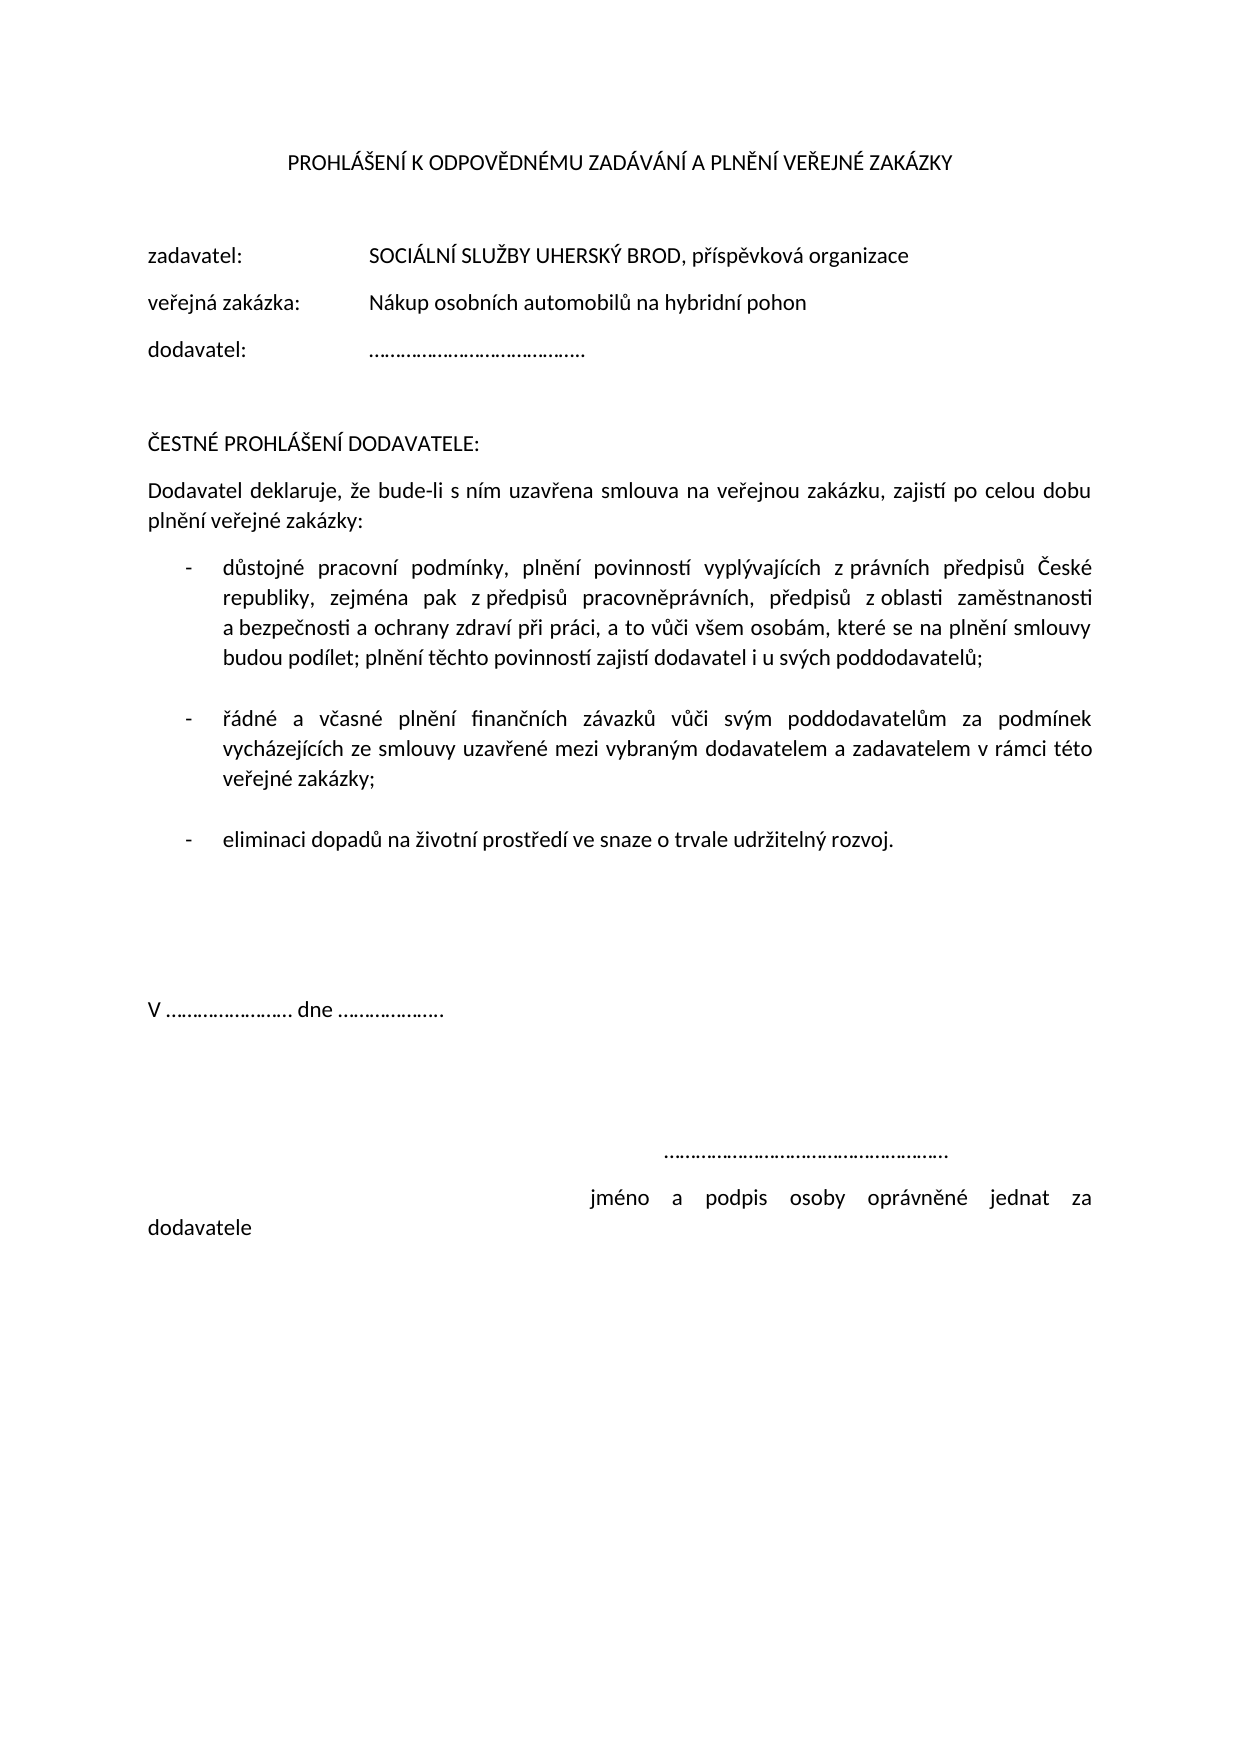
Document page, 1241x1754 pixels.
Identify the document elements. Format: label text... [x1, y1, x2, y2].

text V …………………… dne ……………….. [148, 996, 1093, 1023]
text jméno a podpis osoby oprávněné jednat za dodavatele [148, 1183, 1093, 1241]
text zadavatel: SOCIÁLNÍ SLUŽBY UHERSKÝ BROD, příspěvková organizace [148, 241, 1093, 269]
text PROHLÁŠENÍ K ODPOVĚDNÉMU ZADÁVÁNÍ A PLNĚNÍ VEŘEJNÉ ZAKÁZKY [148, 148, 1093, 176]
text ČESTNÉ PROHLÁŠENÍ DODAVATELE: [148, 429, 1093, 457]
list řádné a včasné plnění finančních závazků vůči svým poddodavatelům za podmínek vycházejících ze smlouvy uzavřené mezi vybraným dodavatelem a zadavatelem v rámci této veřejné zakázky; [185, 704, 1093, 792]
text Dodavatel deklaruje, že bude-li s ním uzavřena smlouva na veřejnou zakázku, zajistí po celou dobu plnění veřejné zakázky: [148, 476, 1093, 534]
text veřejná zakázka: Nákup osobních automobilů na hybridní pohon [148, 288, 1093, 316]
text dodavatel: ………………………………….. [148, 335, 1093, 363]
list důstojné pracovní podmínky, plnění povinností vyplývajících z právních předpisů České republiky, zejména pak z předpisů pracovněprávních, předpisů z oblasti zaměstnanosti a bezpečnosti a ochrany zdraví při práci, a to vůči všem osobám, které se na plnění smlouvy budou podílet; plnění těchto povinností zajistí dodavatel i u svých poddodavatelů; [185, 553, 1093, 671]
list eliminaci dopadů na životní prostředí ve snaze o trvale udržitelný rozvoj. [185, 825, 1093, 853]
text ……………………………………………… [148, 1136, 1093, 1164]
